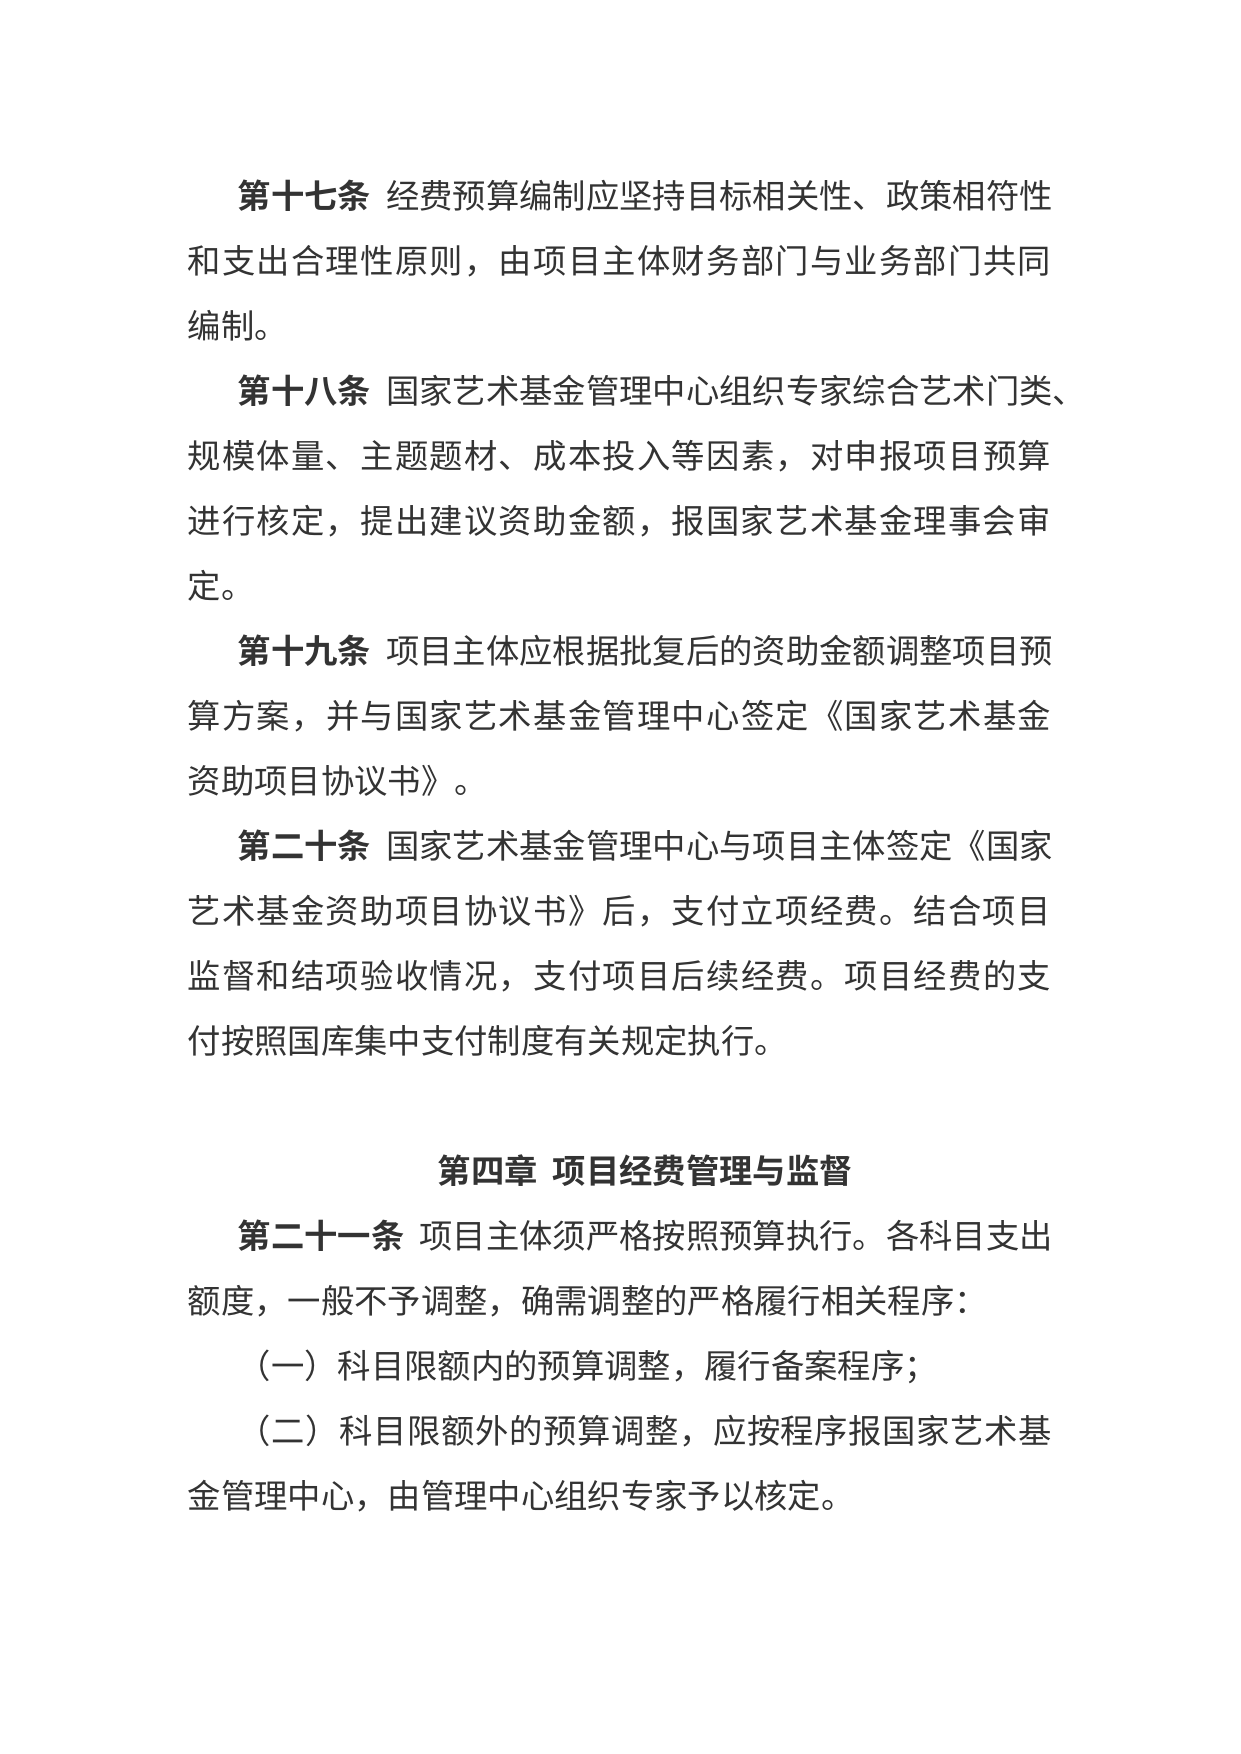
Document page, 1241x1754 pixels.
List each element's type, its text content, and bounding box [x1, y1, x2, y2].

text 第十八条 国家艺术基金管理中心组织专家综合艺术门类、规模体量、主题题材、成本投入等因素，对申报项目预算进行核定，提出建议资助金额，报国家艺术基金理事会审定。 [187, 357, 1053, 617]
text 第四章 项目经费管理与监督 [187, 1137, 1053, 1202]
text （二）科目限额外的预算调整，应按程序报国家艺术基金管理中心，由管理中心组织专家予以核定。 [187, 1397, 1053, 1527]
text （一）科目限额内的预算调整，履行备案程序； [187, 1332, 1053, 1397]
text 第二十条 国家艺术基金管理中心与项目主体签定《国家艺术基金资助项目协议书》后，支付立项经费。结合项目监督和结项验收情况，支付项目后续经费。项目经费的支付按照国库集中支付制度有关规定执行。 [187, 812, 1053, 1072]
text 第十七条 经费预算编制应坚持目标相关性、政策相符性和支出合理性原则，由项目主体财务部门与业务部门共同编制。 [187, 162, 1053, 357]
text 第十九条 项目主体应根据批复后的资助金额调整项目预算方案，并与国家艺术基金管理中心签定《国家艺术基金资助项目协议书》。 [187, 617, 1053, 812]
text 第二十一条 项目主体须严格按照预算执行。各科目支出额度，一般不予调整，确需调整的严格履行相关程序： [187, 1202, 1053, 1332]
